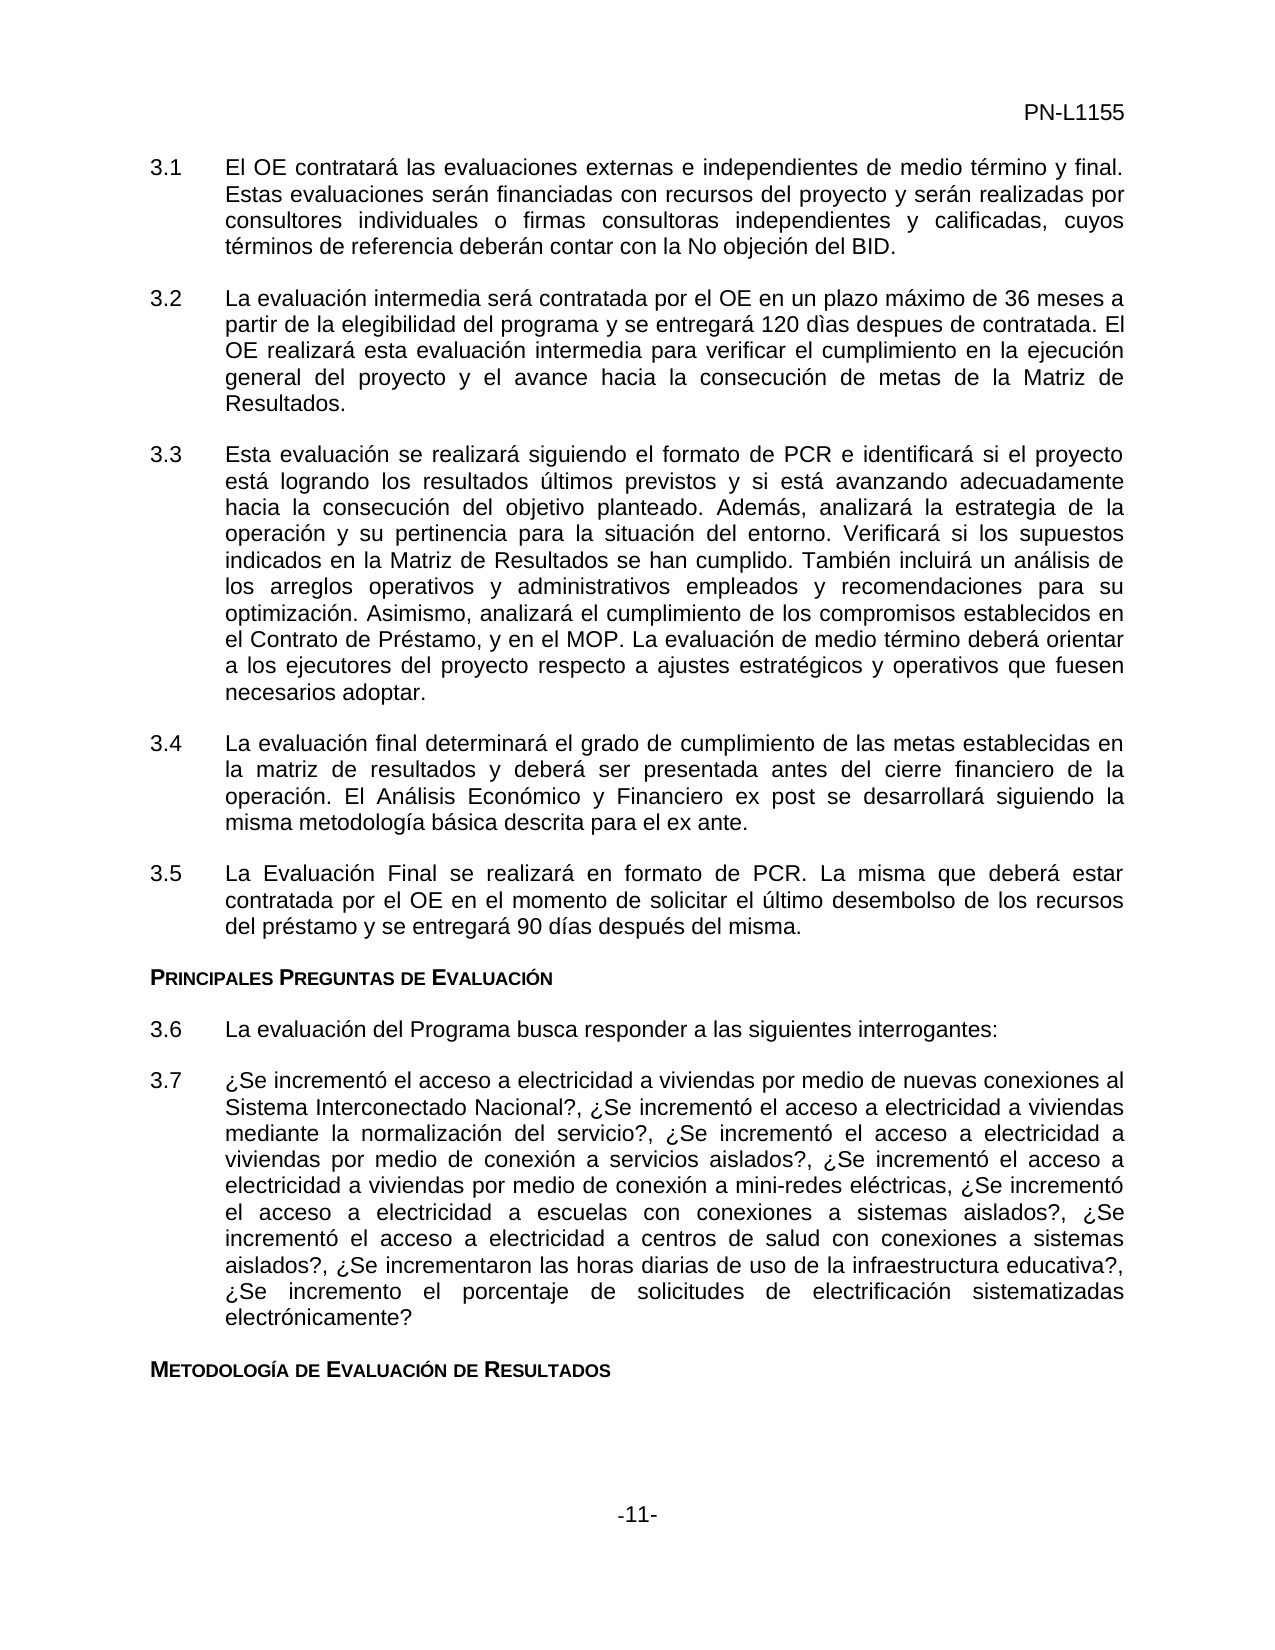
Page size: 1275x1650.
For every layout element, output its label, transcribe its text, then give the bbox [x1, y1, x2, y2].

subtitle La Evaluación Final se realizará en formato de PCR. La misma que deberá estar contratada por el OE en el momento de solicitar el último desembolso de los recursos del préstamo y se entregará 90 días después del misma. [150, 860, 1125, 939]
subtitle La evaluación del Programa busca responder a las siguientes interrogantes: [150, 1016, 1125, 1042]
subtitle Metodología de Evaluación de Resultados [150, 1356, 1125, 1382]
subtitle La evaluación intermedia será contratada por el OE en un plazo máximo de 36 meses a partir de la elegibilidad del programa y se entregará 120 dìas despues de contratada. El OE realizará esta evaluación intermedia para verificar el cumplimiento en la ejecución general del proyecto y el avance hacia la consecución de metas de la Matriz de Resultados. [150, 284, 1125, 416]
subtitle Esta evaluación se realizará siguiendo el formato de PCR e identificará si el proyecto está logrando los resultados últimos previstos y si está avanzando adecuadamente hacia la consecución del objetivo planteado. Además, analizará la estrategia de la operación y su pertinencia para la situación del entorno. Verificará si los supuestos indicados en la Matriz de Resultados se han cumplido. También incluirá un análisis de los arreglos operativos y administrativos empleados y recomendaciones para su optimización. Asimismo, analizará el cumplimiento de los compromisos establecidos en el Contrato de Préstamo, y en el MOP. La evaluación de medio término deberá orientar a los ejecutores del proyecto respecto a ajustes estratégicos y operativos que fuesen necesarios adoptar. [150, 441, 1125, 705]
subtitle El OE contratará las evaluaciones externas e independientes de medio término y final. Estas evaluaciones serán financiadas con recursos del proyecto y serán realizadas por consultores individuales o firmas consultoras independientes y calificadas, cuyos términos de referencia deberán contar con la No objeción del BID. [150, 154, 1125, 259]
subtitle ¿Se incrementó el acceso a electricidad a viviendas por medio de nuevas conexiones al Sistema Interconectado Nacional?, ¿Se incrementó el acceso a electricidad a viviendas mediante la normalización del servicio?, ¿Se incrementó el acceso a electricidad a viviendas por medio de conexión a servicios aislados?, ¿Se incrementó el acceso a electricidad a viviendas por medio de conexión a mini-redes eléctricas, ¿Se incrementó el acceso a electricidad a escuelas con conexiones a sistemas aislados?, ¿Se incrementó el acceso a electricidad a centros de salud con conexiones a sistemas aislados?, ¿Se incrementaron las horas diarias de uso de la infraestructura educativa?, ¿Se incremento el porcentaje de solicitudes de electrificación sistematizadas electrónicamente? [150, 1067, 1125, 1331]
subtitle La evaluación final determinará el grado de cumplimiento de las metas establecidas en la matriz de resultados y deberá ser presentada antes del cierre financiero de la operación. El Análisis Económico y Financiero ex post se desarrollará siguiendo la misma metodología básica descrita para el ex ante. [150, 730, 1125, 835]
subtitle Principales Preguntas de Evaluación [150, 964, 1125, 991]
